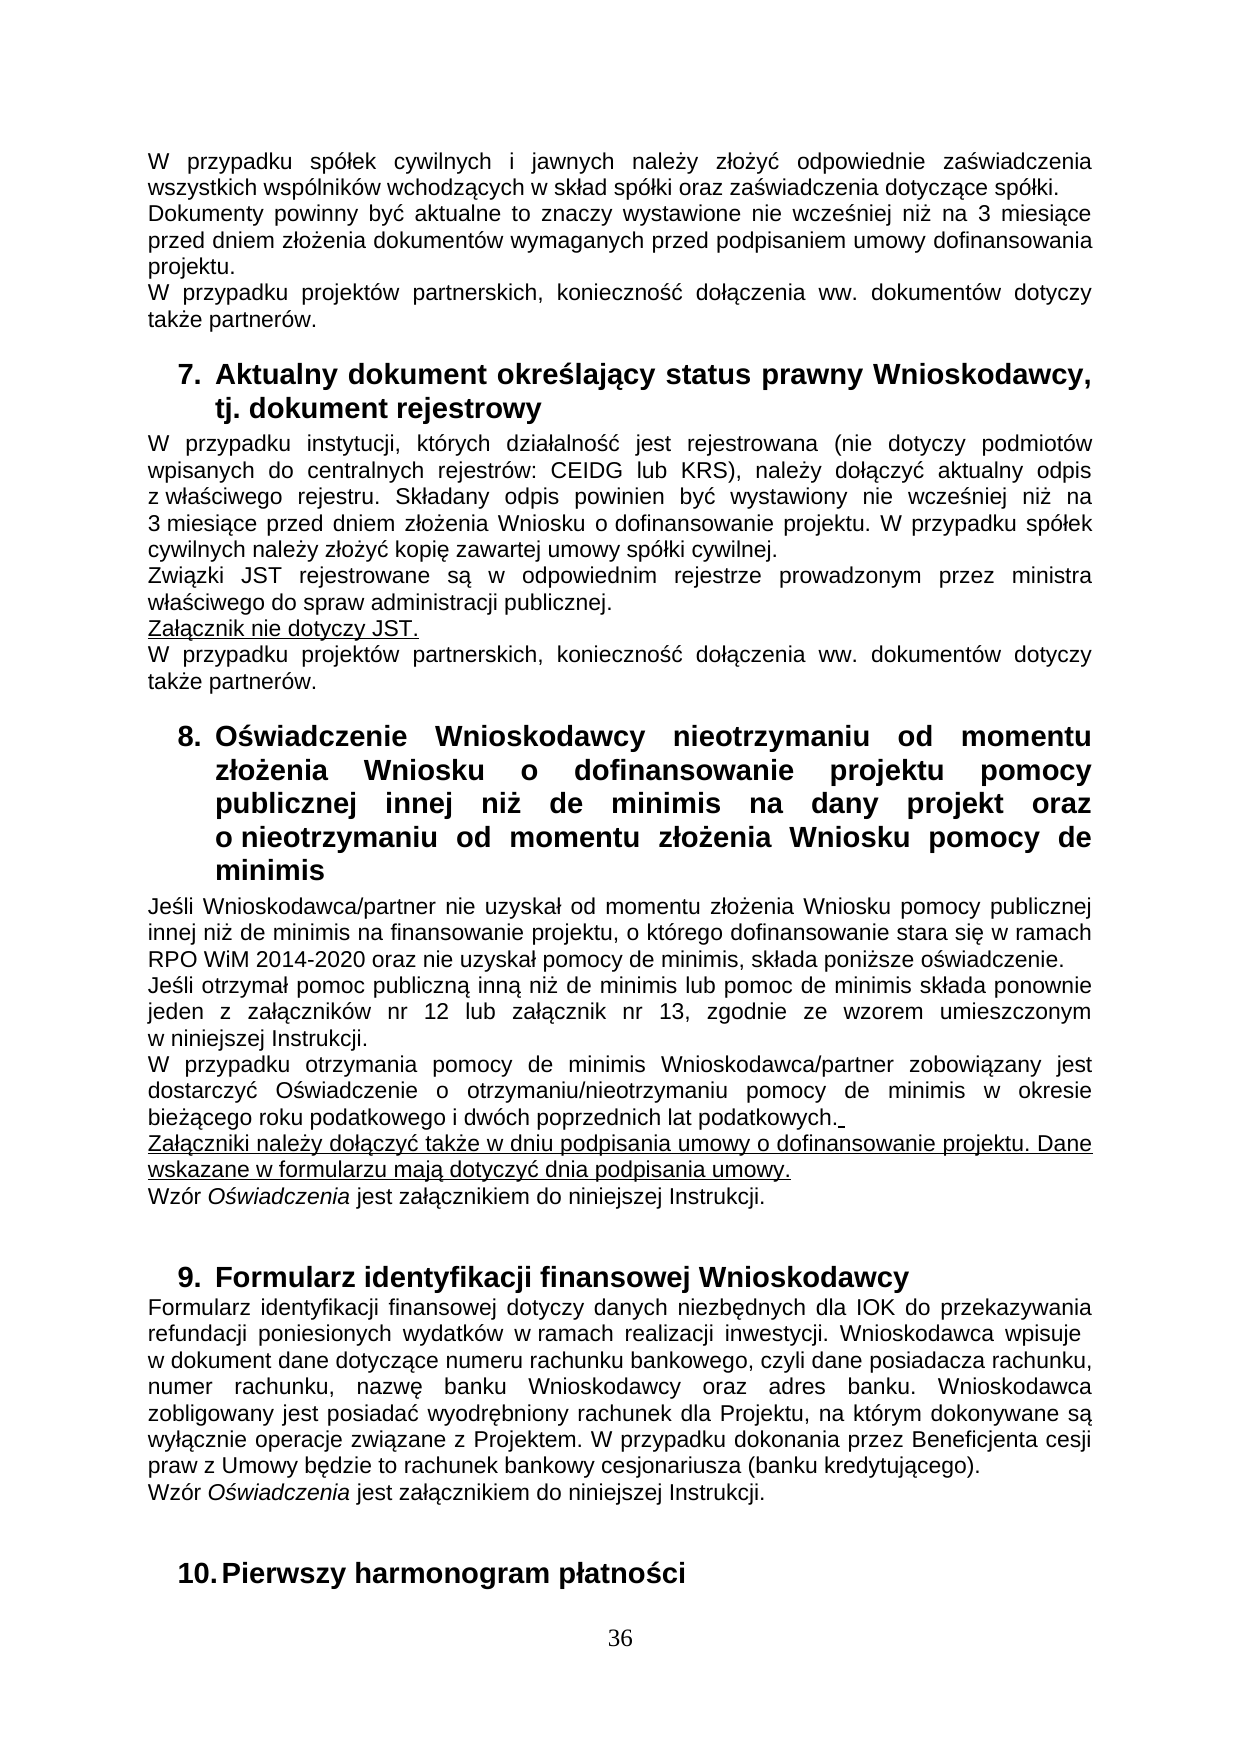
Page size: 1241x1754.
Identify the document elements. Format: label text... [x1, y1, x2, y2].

text Jeśli Wnioskodawca/partner nie uzyskał od momentu złożenia Wniosku pomocy publicznej innej niż de minimis na finansowanie projektu, o którego dofinansowanie stara się w ramach RPO WiM 2014-2020 oraz nie uzyskał pomocy de minimis, składa poniższe oświadczenie. [148, 893, 1093, 972]
text Załącznik nie dotyczy JST. [148, 615, 1093, 641]
text W przypadku spółek cywilnych i jawnych należy złożyć odpowiednie zaświadczenia wszystkich wspólników wchodzących w skład spółki oraz zaświadczenia dotyczące spółki. [148, 148, 1093, 200]
text W przypadku projektów partnerskich, konieczność dołączenia ww. dokumentów dotyczy także partnerów. [148, 279, 1093, 332]
text Formularz identyfikacji finansowej dotyczy danych niezbędnych dla IOK do przekazywania refundacji poniesionych wydatków w ramach realizacji inwestycji. Wnioskodawca wpisuje w dokument dane dotyczące numeru rachunku bankowego, czyli dane posiadacza rachunku, numer rachunku, nazwę banku Wnioskodawcy oraz adres banku. Wnioskodawca zobligowany jest posiadać wyodrębniony rachunek dla Projektu, na którym dokonywane są wyłącznie operacje związane z Projektem. W przypadku dokonania przez Beneficjenta cesji praw z Umowy będzie to rachunek bankowy cesjonariusza (banku kredytującego). [148, 1294, 1093, 1478]
text W przypadku otrzymania pomocy de minimis Wnioskodawca/partner zobowiązany jest dostarczyć Oświadczenie o otrzymaniu/nieotrzymaniu pomocy de minimis w okresie bieżącego roku podatkowego i dwóch poprzednich lat podatkowych. [148, 1051, 1093, 1130]
text Jeśli otrzymał pomoc publiczną inną niż de minimis lub pomoc de minimis składa ponownie jeden z załączników nr 12 lub załącznik nr 13, zgodnie ze wzorem umieszczonym w niniejszej Instrukcji. [148, 972, 1093, 1051]
subtitle Oświadczenie Wnioskodawcy nieotrzymaniu od momentu złożenia Wniosku o dofinansowanie projektu pomocy publicznej innej niż de minimis na dany projekt oraz o nieotrzymaniu od momentu złożenia Wniosku pomocy de minimis [177, 719, 1093, 887]
subtitle Formularz identyfikacji finansowej Wnioskodawcy [177, 1261, 1093, 1294]
text Wzór Oświadczenia jest załącznikiem do niniejszej Instrukcji. [148, 1183, 1093, 1209]
text W przypadku instytucji, których działalność jest rejestrowana (nie dotyczy podmiotów wpisanych do centralnych rejestrów: CEIDG lub KRS), należy dołączyć aktualny odpis z właściwego rejestru. Składany odpis powinien być wystawiony nie wcześniej niż na 3 miesiące przed dniem złożenia Wniosku o dofinansowanie projektu. W przypadku spółek cywilnych należy złożyć kopię zawartej umowy spółki cywilnej. [148, 430, 1093, 562]
list Aktualny dokument określający status prawny Wnioskodawcy, tj. dokument rejestrowy [177, 357, 1093, 424]
text Wzór Oświadczenia jest załącznikiem do niniejszej Instrukcji. [148, 1478, 1093, 1505]
text Dokumenty powinny być aktualne to znaczy wystawione nie wcześniej niż na 3 miesiące przed dniem złożenia dokumentów wymaganych przed podpisaniem umowy dofinansowania projektu. [148, 200, 1093, 279]
text Związki JST rejestrowane są w odpowiednim rejestrze prowadzonym przez ministra właściwego do spraw administracji publicznej. [148, 562, 1093, 615]
text W przypadku projektów partnerskich, konieczność dołączenia ww. dokumentów dotyczy także partnerów. [148, 641, 1093, 694]
text Załączniki należy dołączyć także w dniu podpisania umowy o dofinansowanie projektu. Dane wskazane w formularzu mają dotyczyć dnia podpisania umowy. [148, 1130, 1093, 1153]
subtitle Pierwszy harmonogram płatności [177, 1556, 1093, 1590]
text Załączniki należy dołączyć także w dniu podpisania umowy o dofinansowanie projektu. Dane wskazane w formularzu mają dotyczyć dnia podpisania umowy. [148, 1154, 1093, 1183]
